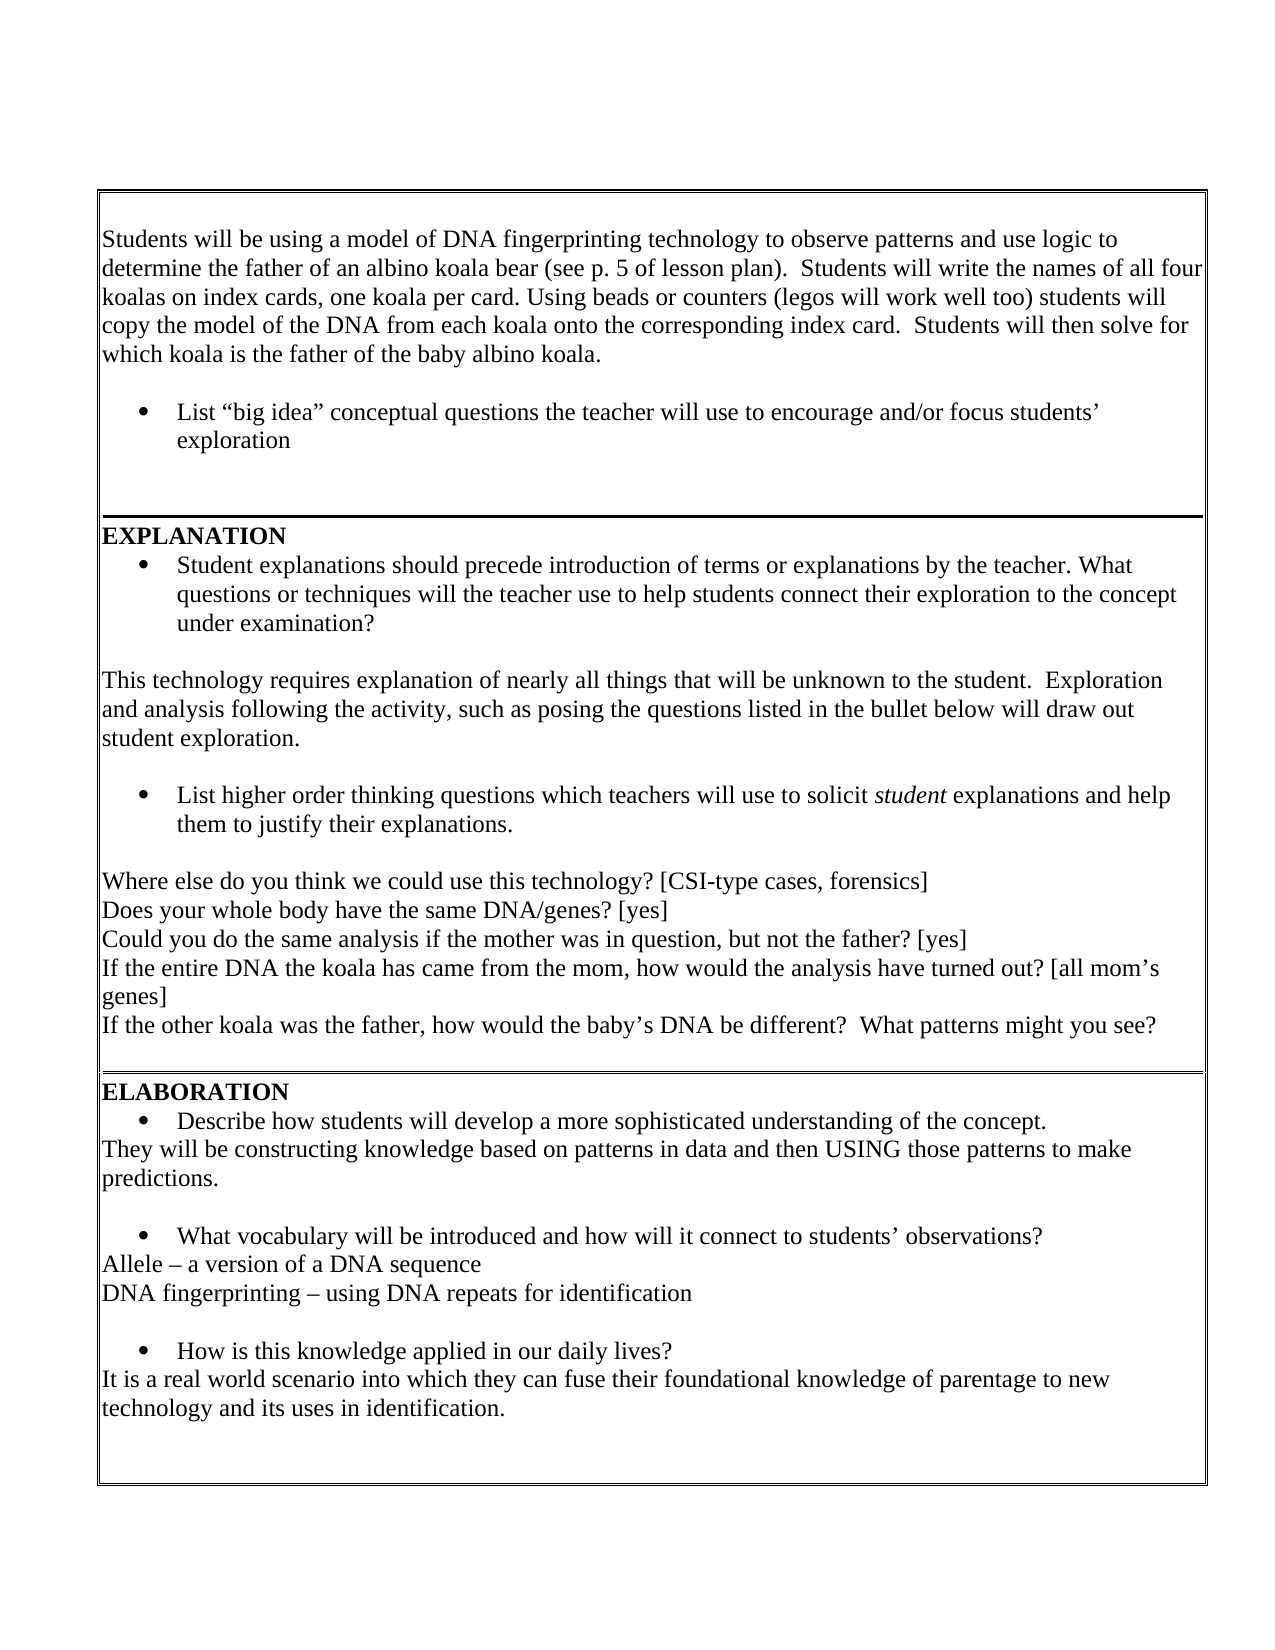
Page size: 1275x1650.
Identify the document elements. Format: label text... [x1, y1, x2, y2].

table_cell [100, 193, 1205, 515]
table_cell EXPLANATION Student explanations should precede introduction of terms or explanations by the teacher. What questions or techniques will the teacher use to help students connect their exploration to the concept under examination? This technology requires explanation of nearly all things that will be unknown to the student. Exploration and analysis following the activity, such as posing the questions listed in the bullet below will draw out student exploration. List higher order thinking questions which teachers will use to solicit student explanations and help them to justify their explanations. Where else do you think we could use this technology? [CSI-type cases, forensics] Does your whole body have the same DNA/genes? [yes] Could you do the same analysis if the mother was in question, but not the father? [yes] If the entire DNA the koala has came from the mom, how would the analysis have turned out? [all mom’s genes] If the other koala was the father, how would the baby’s DNA be different? What patterns might you see? [100, 515, 1205, 1071]
table_cell ELABORATION Describe how students will develop a more sophisticated understanding of the concept. They will be constructing knowledge based on patterns in data and then USING those patterns to make predictions. What vocabulary will be introduced and how will it connect to students’ observations? Allele – a version of a DNA sequence DNA fingerprinting – using DNA repeats for identification How is this knowledge applied in our daily lives? It is a real world scenario into which they can fuse their foundational knowledge of parentage to new technology and its uses in identification. [99, 1071, 1206, 1483]
